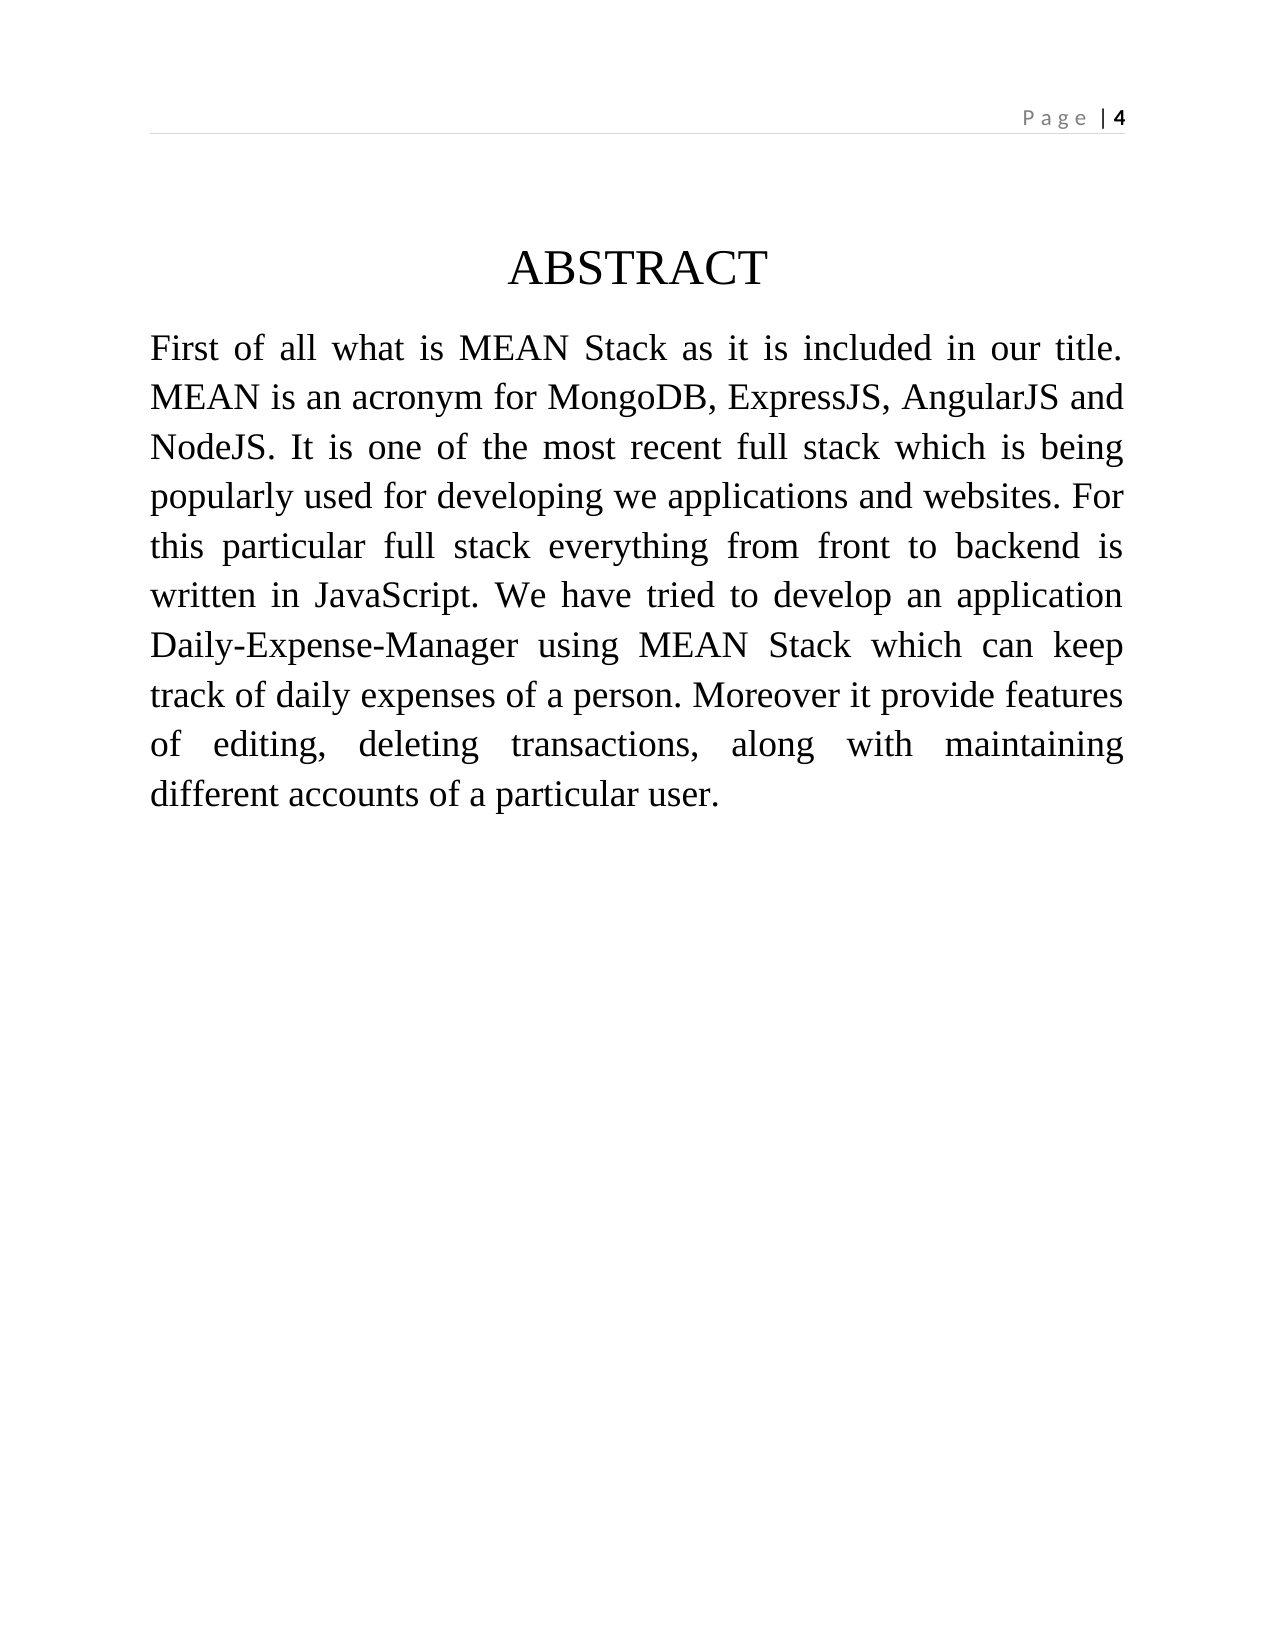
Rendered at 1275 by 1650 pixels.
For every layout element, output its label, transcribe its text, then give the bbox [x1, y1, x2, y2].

text ABSTRACT [150, 238, 1125, 296]
text First of all what is MEAN Stack as it is included in our title. MEAN is an acronym for MongoDB, ExpressJS, AngularJS and NodeJS. It is one of the most recent full stack which is being popularly used for developing we applications and websites. For this particular full stack everything from front to backend is written in JavaScript. We have tried to develop an application Daily-Expense-Manager using MEAN Stack which can keep track of daily expenses of a person. Moreover it provide features of editing, deleting transactions, along with maintaining different accounts of a particular user. [150, 325, 1125, 814]
